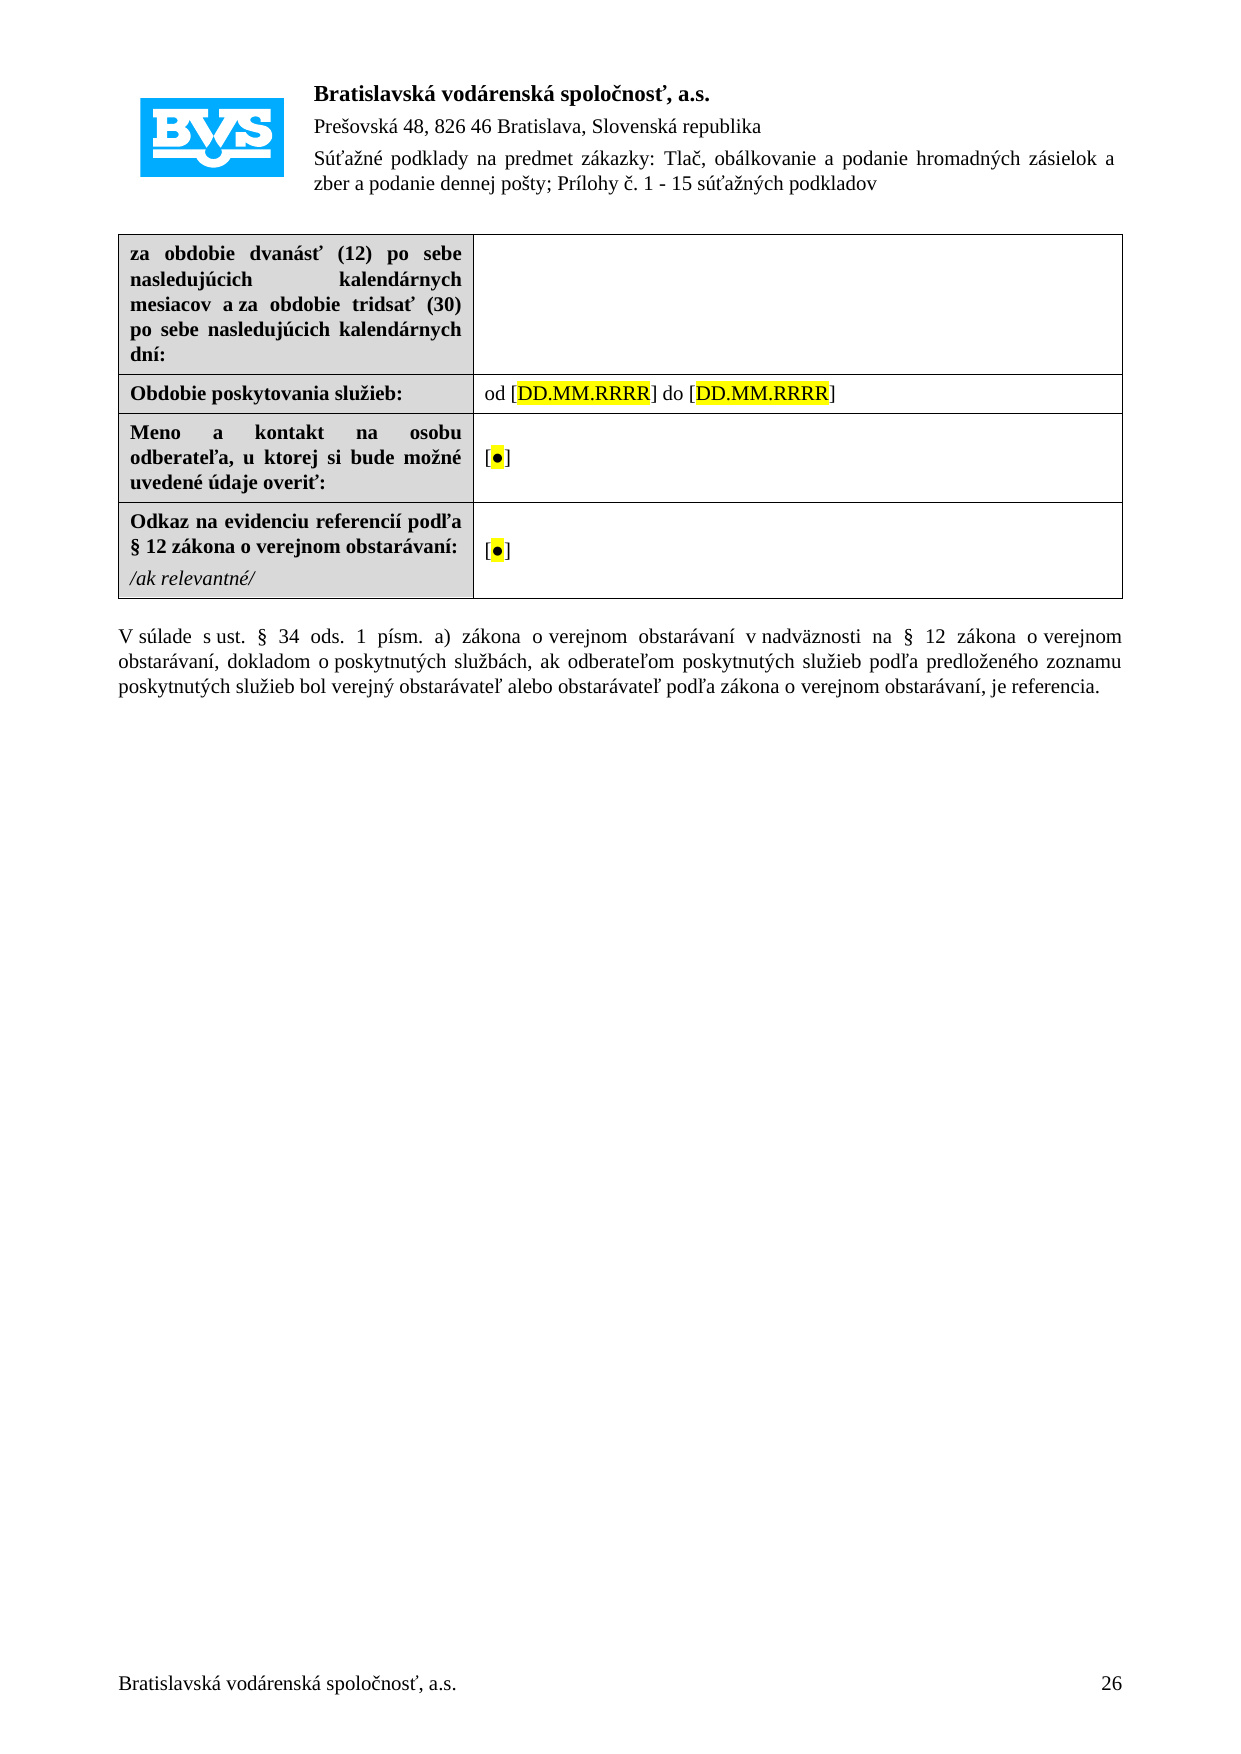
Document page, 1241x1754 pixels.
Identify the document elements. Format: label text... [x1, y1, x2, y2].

table_cell Obdobie poskytovania služieb: [119, 375, 473, 413]
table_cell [474, 235, 1122, 374]
table_cell od [DD.MM.RRRR] do [DD.MM.RRRR] [474, 375, 1122, 413]
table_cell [119, 235, 473, 374]
table_cell Meno a kontakt na osobu odberateľa, u ktorej si bude možné uvedené údaje overiť: [119, 414, 473, 502]
table_cell [●] [474, 414, 1122, 502]
table_cell [●] [474, 503, 1122, 597]
table_cell Odkaz na evidenciu referencií podľa § 12 zákona o verejnom obstarávaní: /ak relevantné/ [119, 503, 473, 597]
text V súlade s ust. § 34 ods. 1 písm. a) zákona o verejnom obstarávaní v nadväznosti na § 12 zákona o verejnom obstarávaní, dokladom o poskytnutých službách, ak odberateľom poskytnutých služieb podľa predloženého zoznamu poskytnutých služieb bol verejný obstarávateľ alebo obstarávateľ podľa zákona o verejnom obstarávaní, je referencia. [118, 623, 1122, 698]
